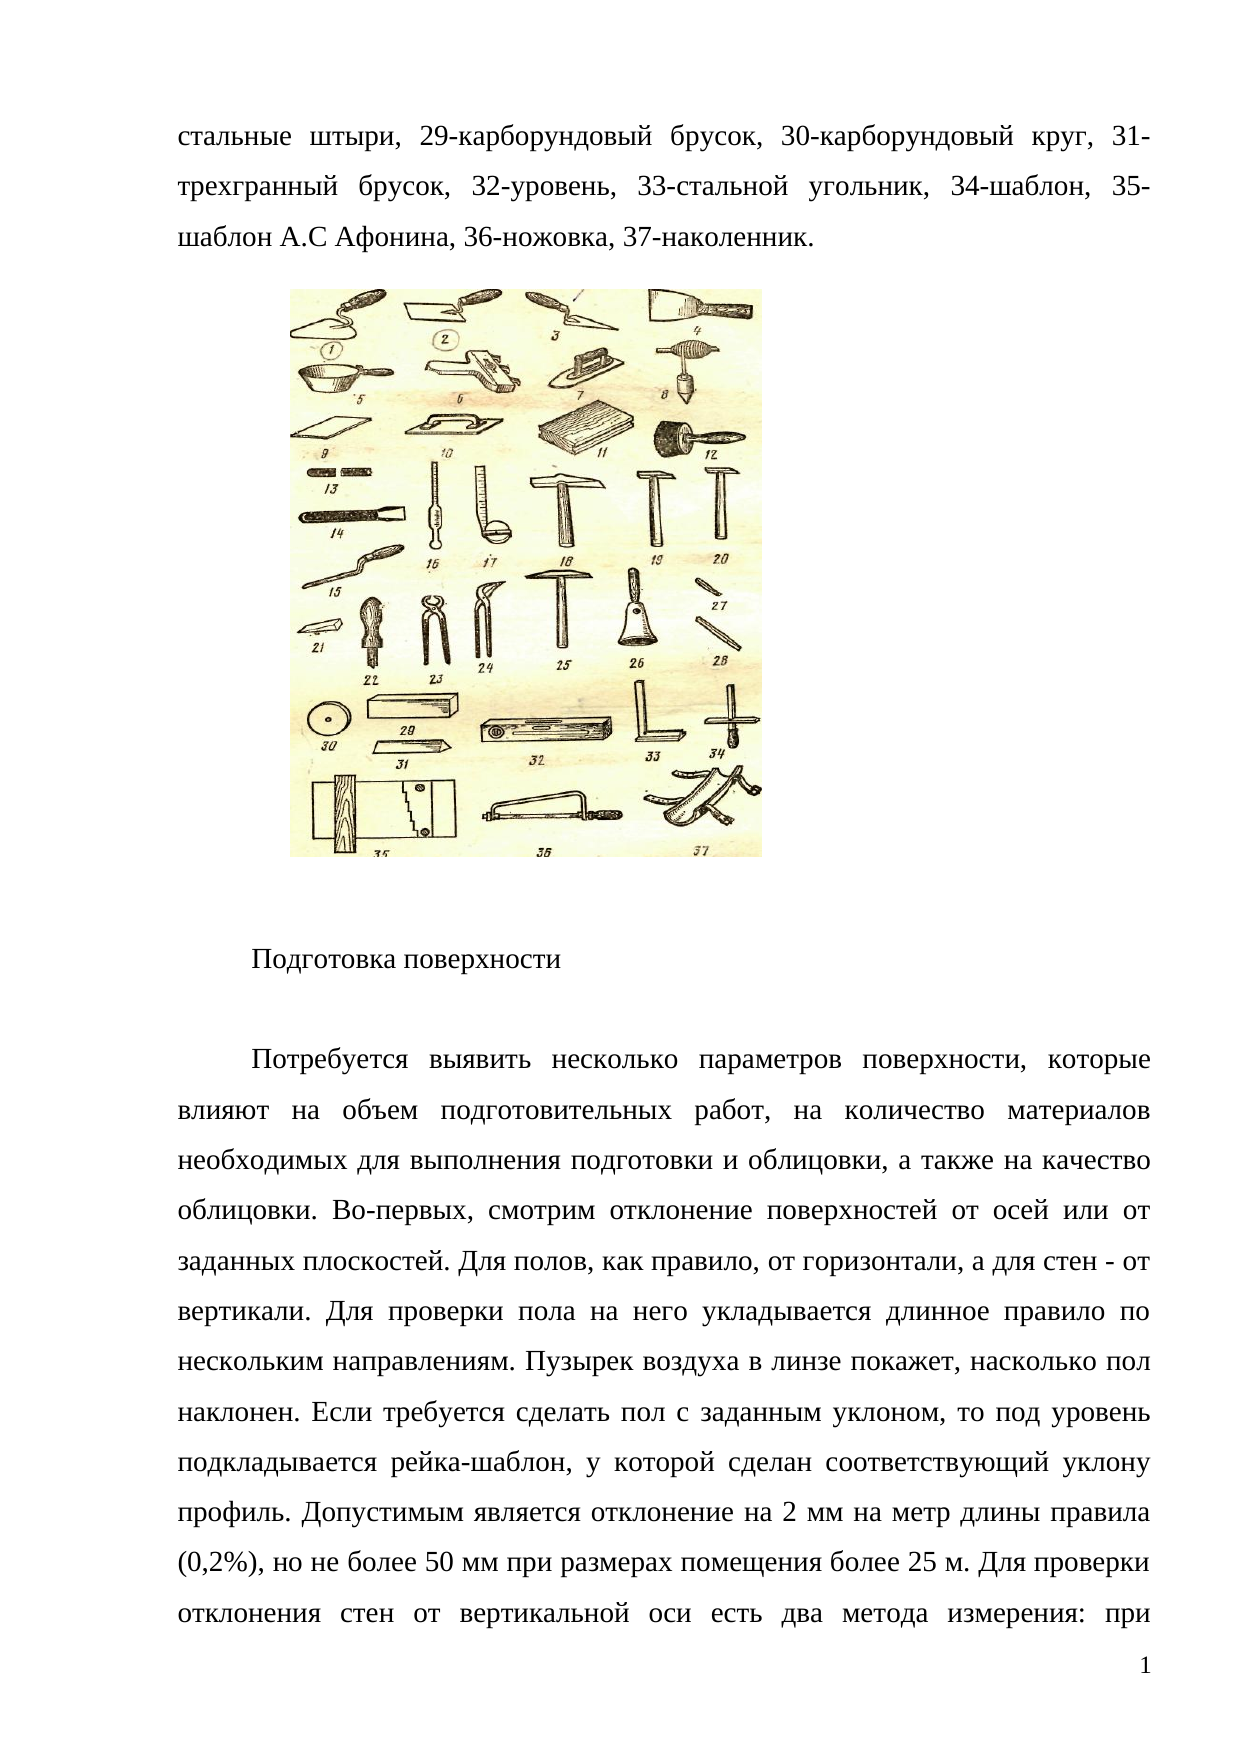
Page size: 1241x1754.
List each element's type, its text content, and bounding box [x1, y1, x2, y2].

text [177, 118, 1152, 252]
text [177, 1041, 1152, 1628]
picture [290, 289, 762, 857]
text Подготовка поверхности [177, 941, 1152, 974]
